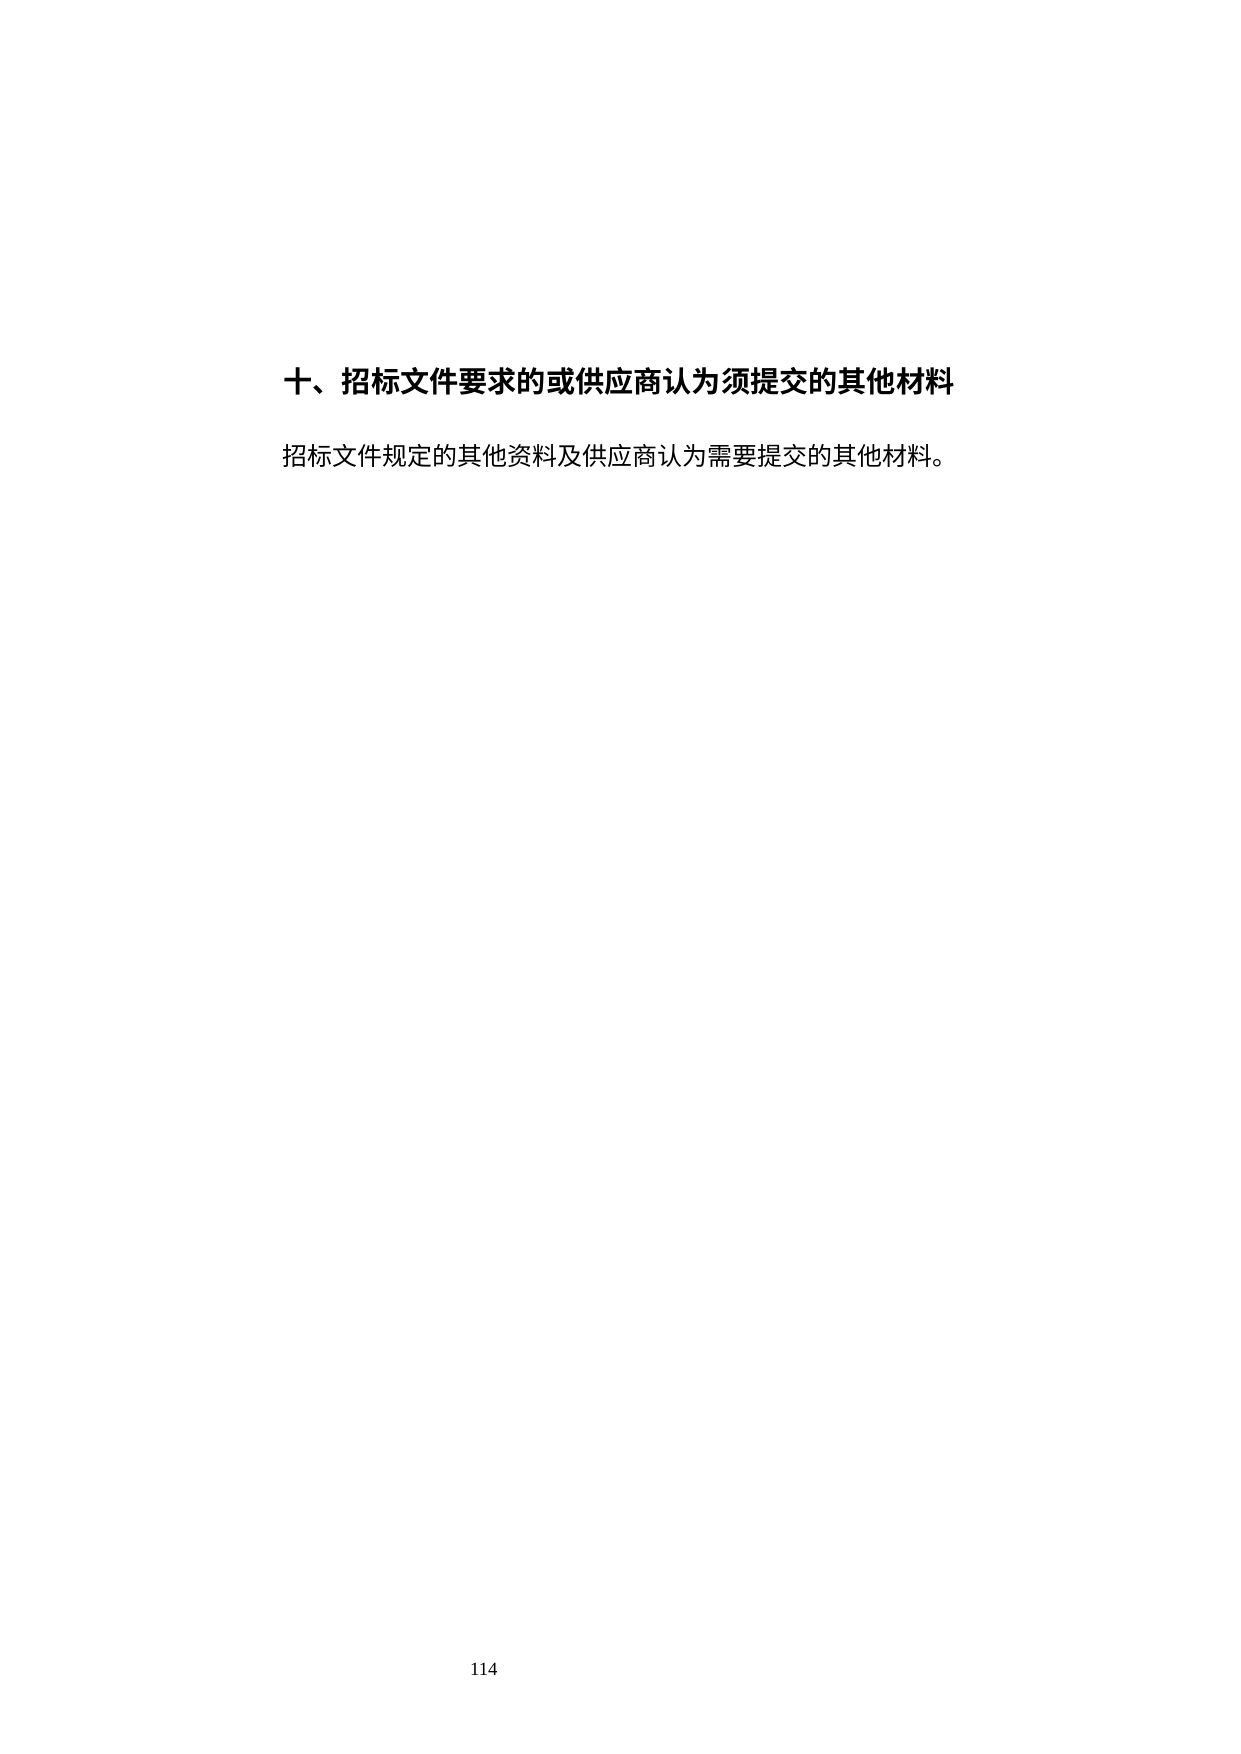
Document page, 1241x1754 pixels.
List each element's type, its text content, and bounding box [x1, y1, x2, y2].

text 招标文件规定的其他资料及供应商认为需要提交的其他材料。 [152, 415, 1088, 478]
text 十、招标文件要求的或供应商认为须提交的其他材料 [152, 351, 1085, 403]
